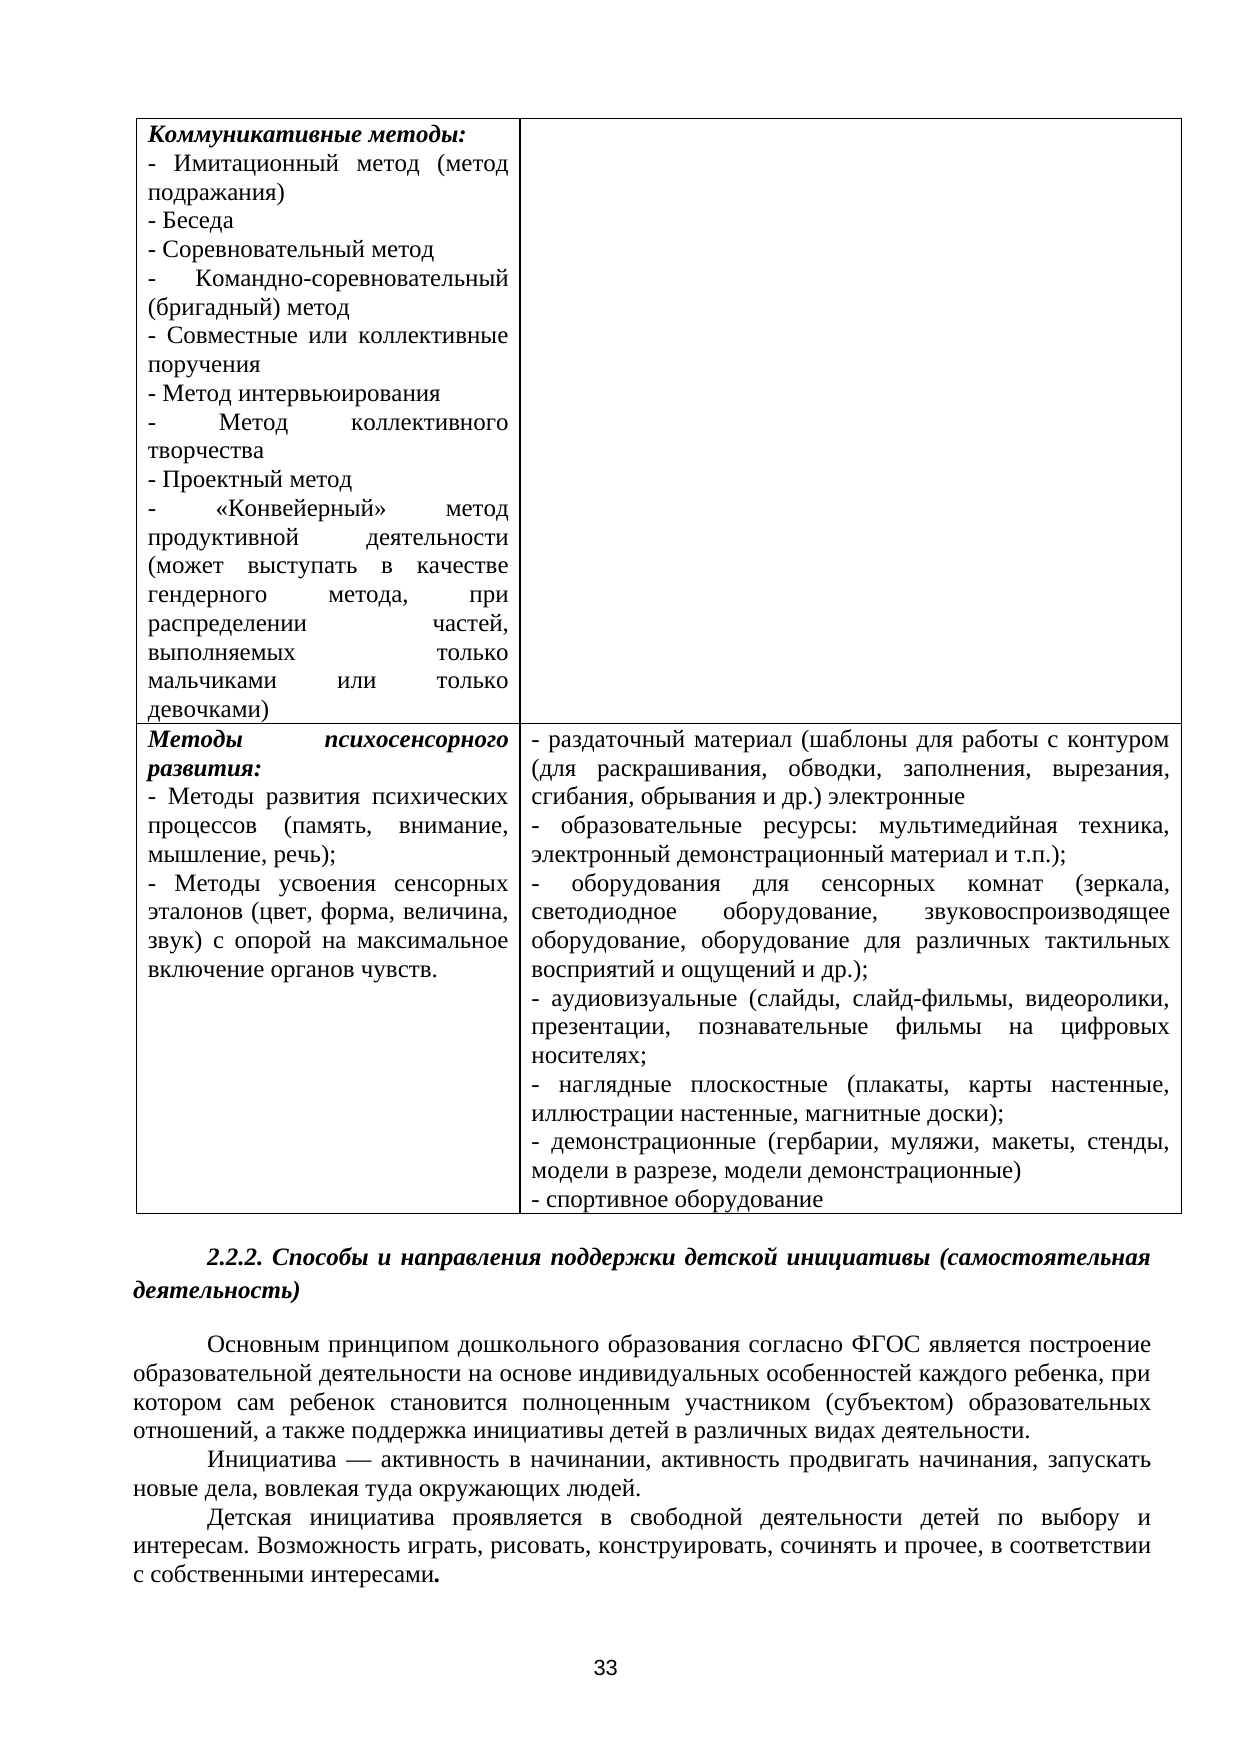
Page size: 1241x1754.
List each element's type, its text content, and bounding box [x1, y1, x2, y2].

text Основным принципом дошкольного образования согласно ФГОС является построение образовательной деятельности на основе индивидуальных особенностей каждого ребенка, при котором сам ребенок становится полноценным участником (субъектом) образовательных отношений, а также поддержка инициативы детей в различных видах деятельности. [133, 1329, 1152, 1444]
text Инициатива — активность в начинании, активность продвигать начинания, запускать новые дела, вовлекая туда окружающих людей. [133, 1444, 1152, 1502]
table_cell [521, 119, 1181, 723]
text Детская инициатива проявляется в свободной деятельности детей по выбору и интересам. Возможность играть, рисовать, конструировать, сочинять и прочее, в соответствии с собственными интересами. [133, 1502, 1152, 1588]
table_cell Методы психосенсорного развития: - Методы развития психических процессов (память, внимание, мышление, речь); - Методы усвоения сенсорных эталонов (цвет, форма, величина, звук) с опорой на максимальное включение органов чувств. [137, 724, 519, 1213]
text 2.2.2. Способы и направления поддержки детской инициативы (самостоятельная деятельность) [133, 1242, 1152, 1304]
table_cell Коммуникативные методы: - Имитационный метод (метод подражания) - Беседа - Соревновательный метод - Командно-соревновательный (бригадный) метод - Совместные или коллективные поручения - Метод интервьюирования - Метод коллективного творчества - Проектный метод - «Конвейерный» метод продуктивной деятельности (может выступать в качестве гендерного метода, при распределении частей, выполняемых только мальчиками или только девочками) [137, 119, 519, 723]
table_cell - раздаточный материал (шаблоны для работы с контуром (для раскрашивания, обводки, заполнения, вырезания, сгибания, обрывания и др.) электронные - образовательные ресурсы: мультимедийная техника, электронный демонстрационный материал и т.п.); - оборудования для сенсорных комнат (зеркала, светодиодное оборудование, звуковоспроизводящее оборудование, оборудование для различных тактильных восприятий и ощущений и др.); - аудиовизуальные (слайды, слайд-фильмы, видеоролики, презентации, познавательные фильмы на цифровых носителях; - наглядные плоскостные (плакаты, карты настенные, иллюстрации настенные, магнитные доски); - демонстрационные (гербарии, муляжи, макеты, стенды, модели в разрезе, модели демонстрационные) - спортивное оборудование [521, 724, 1181, 1213]
